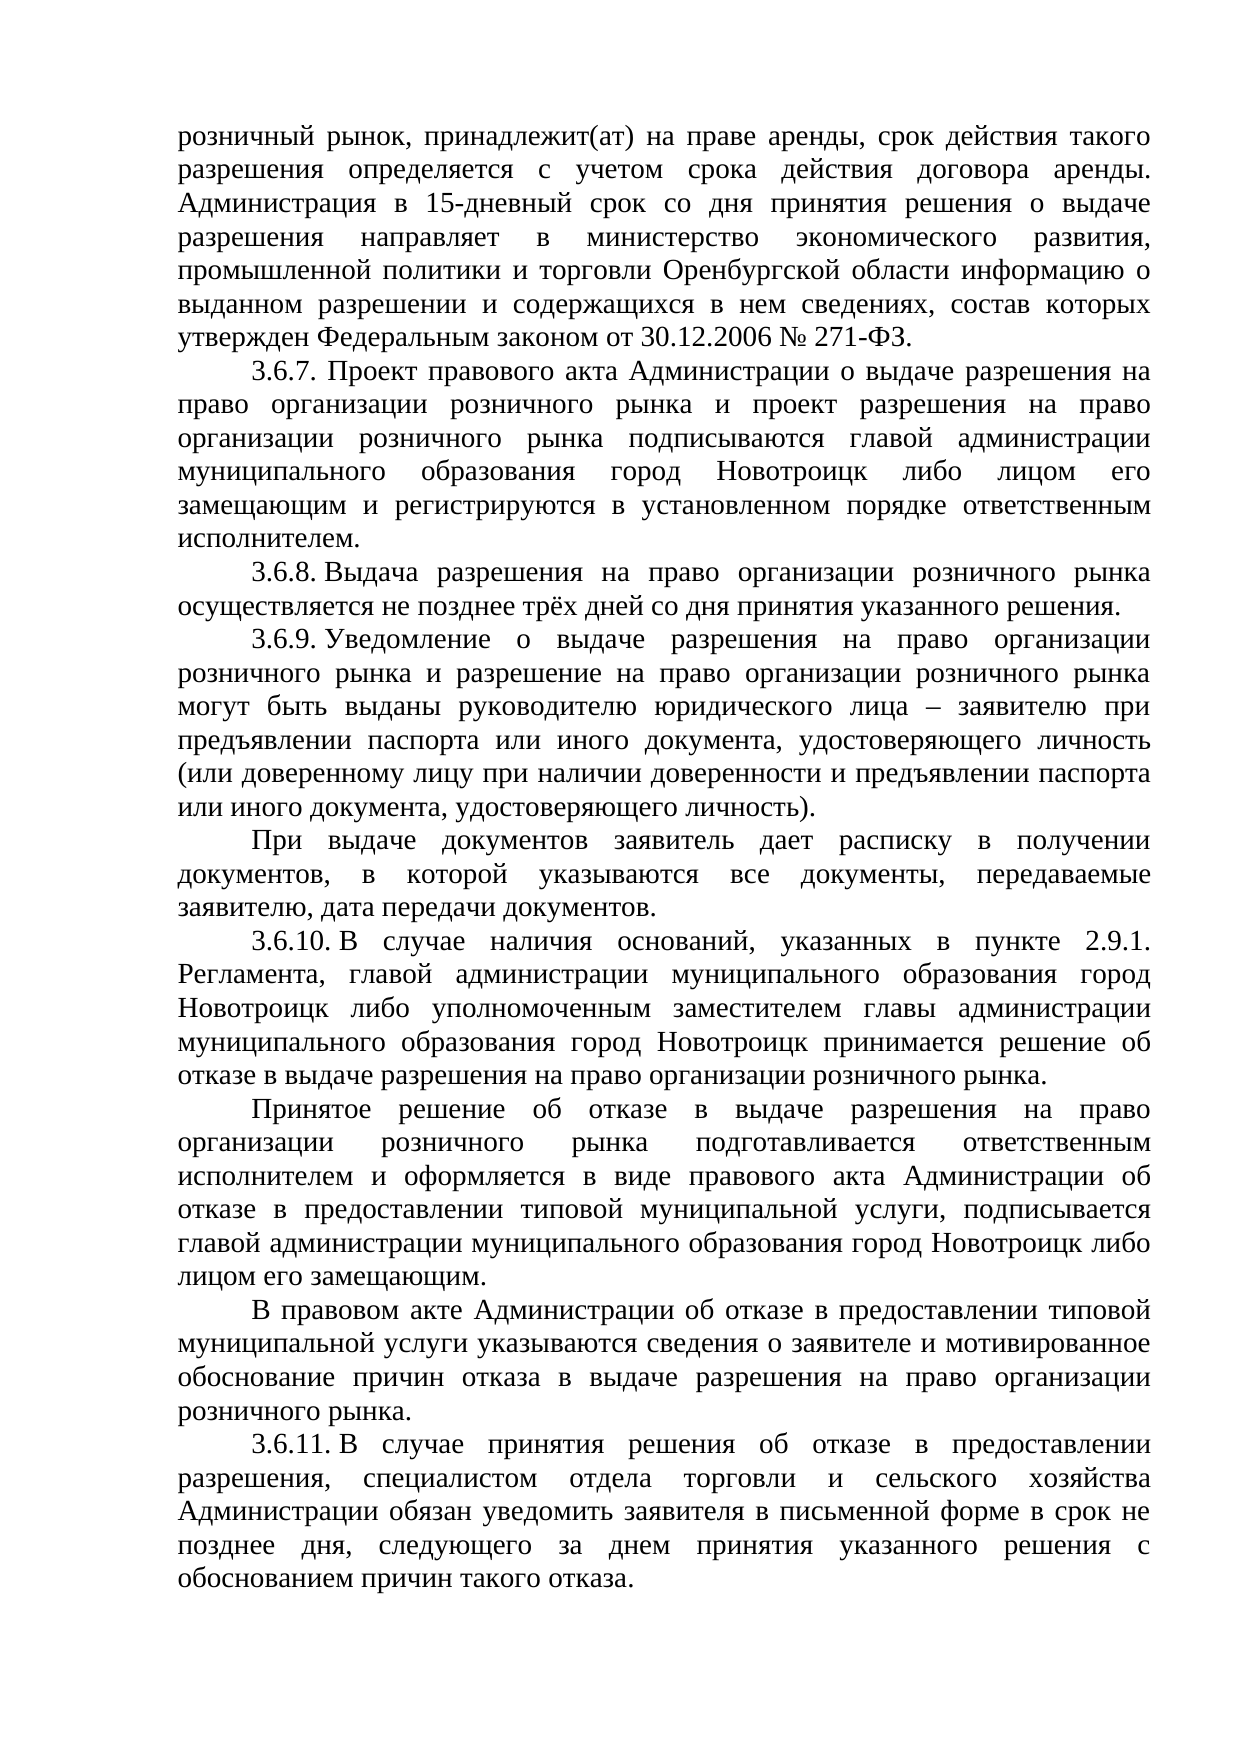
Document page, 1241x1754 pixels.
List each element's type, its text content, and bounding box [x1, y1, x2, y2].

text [177, 118, 1152, 353]
text 3.6.8. Выдача разрешения на право организации розничного рынка осуществляется не позднее трёх дней со дня принятия указанного решения. [177, 554, 1152, 621]
text 3.6.9. Уведомление о выдаче разрешения на право организации розничного рынка и разрешение на право организации розничного рынка могут быть выданы руководителю юридического лица – заявителю при предъявлении паспорта или иного документа, удостоверяющего личность (или доверенному лицу при наличии доверенности и предъявлении паспорта или иного документа, удостоверяющего личность). [177, 621, 1152, 822]
text При выдаче документов заявитель дает расписку в получении документов, в которой указываются все документы, передаваемые заявителю, дата передачи документов. [177, 822, 1152, 923]
text 3.6.11. В случае принятия решения об отказе в предоставлении разрешения, специалистом отдела торговли и сельского хозяйства Администрации обязан уведомить заявителя в письменной форме в срок не позднее дня, следующего за днем принятия указанного решения с обоснованием причин такого отказа. [177, 1426, 1152, 1594]
text Принятое решение об отказе в выдаче разрешения на право организации розничного рынка подготавливается ответственным исполнителем и оформляется в виде правового акта Администрации об отказе в предоставлении типовой муниципальной услуги, подписывается главой администрации муниципального образования город Новотроицк либо лицом его замещающим. [177, 1091, 1152, 1292]
text 3.6.10. В случае наличия оснований, указанных в пункте 2.9.1. Регламента, главой администрации муниципального образования город Новотроицк либо уполномоченным заместителем главы администрации муниципального образования город Новотроицк принимается решение об отказе в выдаче разрешения на право организации розничного рынка. [177, 923, 1152, 1091]
text 3.6.7. Проект правового акта Администрации о выдаче разрешения на право организации розничного рынка и проект разрешения на право организации розничного рынка подписываются главой администрации муниципального образования город Новотроицк либо лицом его замещающим и регистрируются в установленном порядке ответственным исполнителем. [177, 353, 1152, 554]
text В правовом акте Администрации об отказе в предоставлении типовой муниципальной услуги указываются сведения о заявителе и мотивированное обоснование причин отказа в выдаче разрешения на право организации розничного рынка. [177, 1292, 1152, 1426]
